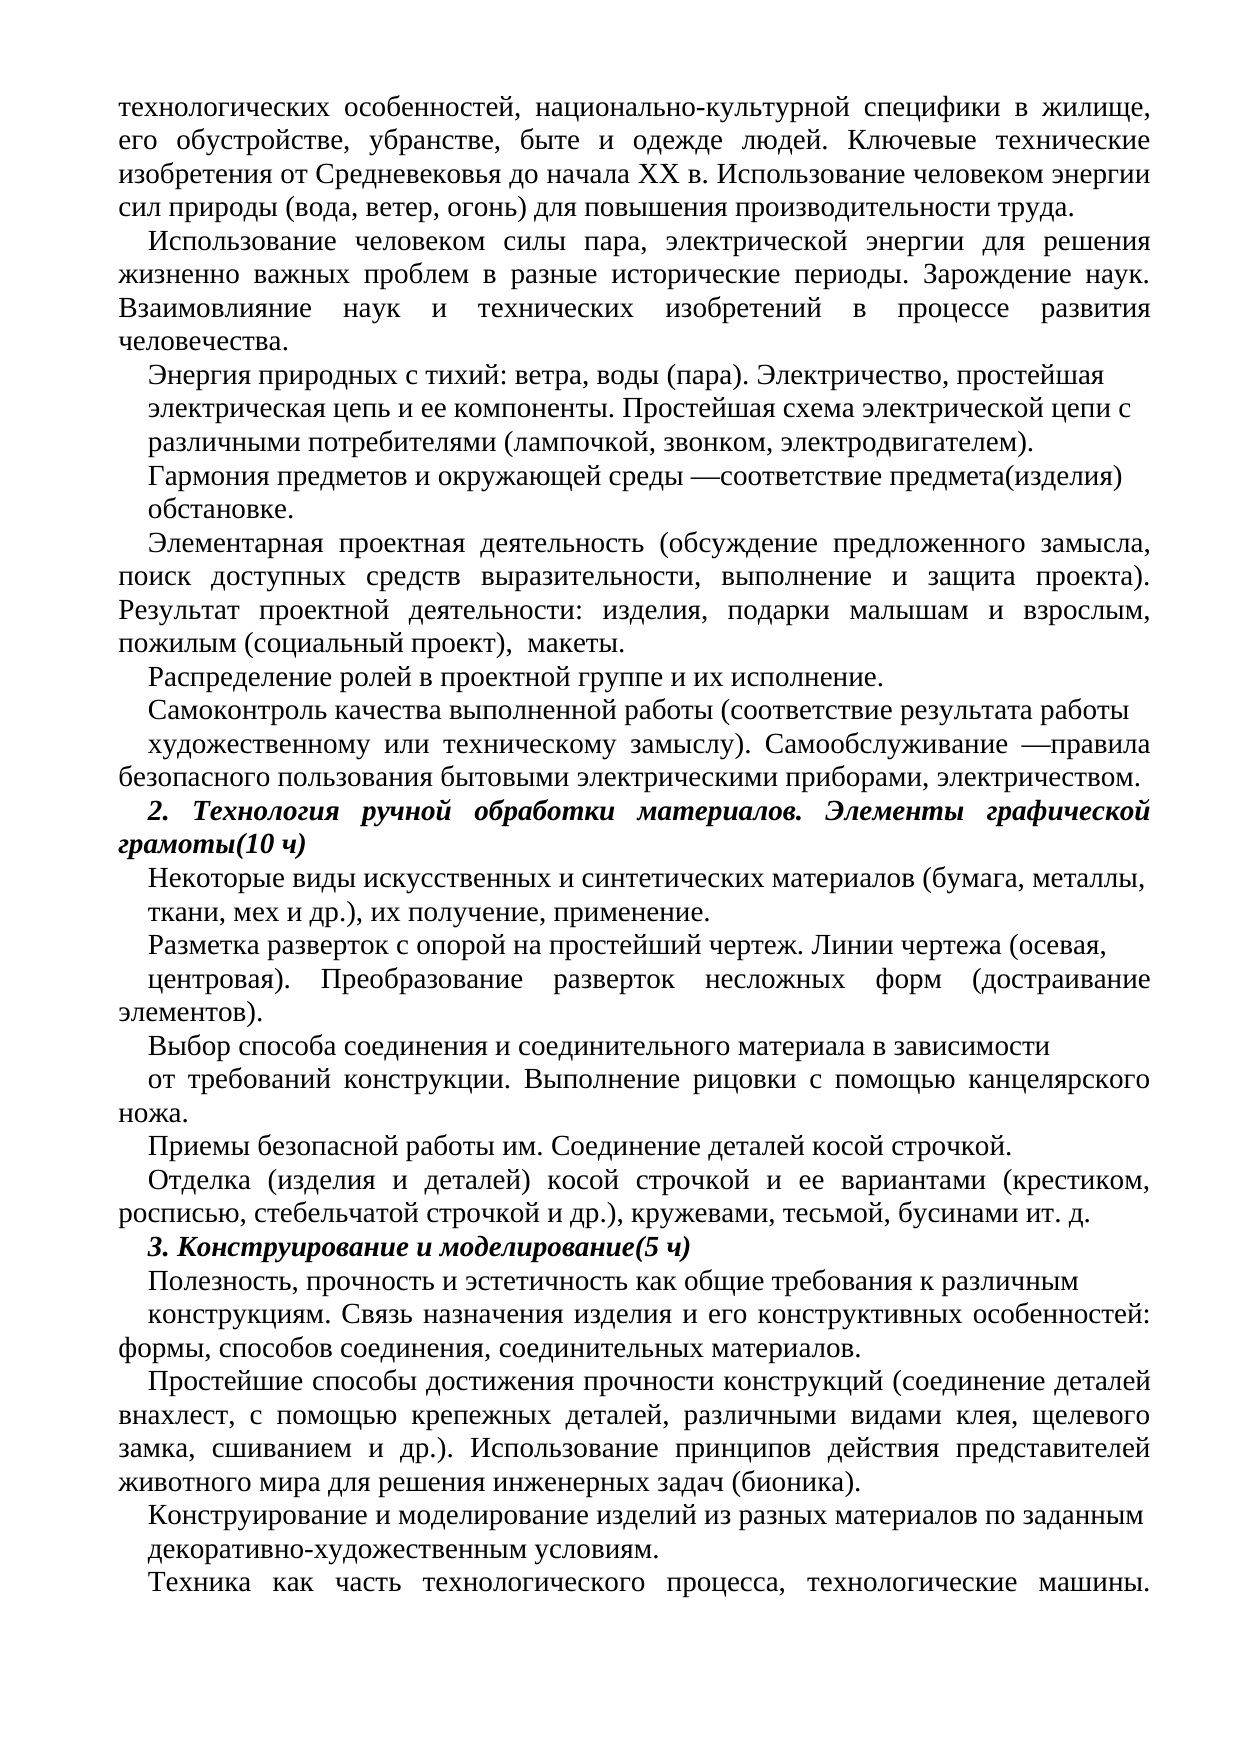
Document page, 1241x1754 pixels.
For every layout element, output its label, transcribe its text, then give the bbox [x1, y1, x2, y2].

text Разметка разверток с опорой на простейший чертеж. Линии чертежа (осевая, [118, 927, 1152, 961]
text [118, 89, 1152, 223]
text Некоторые виды искусственных и синтетических материалов (бумага, металлы, [118, 860, 1152, 894]
text электрическая цепь и ее компоненты. Простейшая схема электрической цепи с [118, 391, 1152, 424]
text Полезность, прочность и эстетичность как общие требования к различным [118, 1263, 1152, 1296]
text Конструирование и моделирование изделий из разных материалов по заданным [118, 1497, 1152, 1531]
text Приемы безопасной работы им. Соединение деталей косой строчкой. [118, 1128, 1152, 1162]
text Энергия природных с тихий: ветра, воды (пара). Электричество, простейшая [118, 357, 1152, 391]
text декоративно-художественным условиям. [118, 1531, 1152, 1564]
text 3. Конструирование и моделирование(5 ч) [118, 1229, 1152, 1263]
text Распределение ролей в проектной группе и их исполнение. [118, 659, 1152, 692]
text Использование человеком силы пара, электрической энергии для решения жизненно важных проблем в разные исторические периоды. Зарождение наук. Взаимовлияние наук и технических изобретений в процессе развития человечества. [118, 223, 1152, 357]
text художественному или техническому замыслу). Самообслуживание —правила безопасного пользования бытовыми электрическими приборами, электричеством. [118, 726, 1152, 793]
text от требований конструкции. Выполнение рицовки с помощью канцелярского ножа. [118, 1061, 1152, 1128]
text Гармония предметов и окружающей среды —соответствие предмета(изделия) [118, 458, 1152, 491]
text центровая). Преобразование разверток несложных форм (достраивание элементов). [118, 961, 1152, 1028]
text Отделка (изделия и деталей) косой строчкой и ее вариантами (крестиком, росписью, стебельчатой строчкой и др.), кружевами, тесьмой, бусинами ит. д. [118, 1162, 1152, 1229]
text конструкциям. Связь назначения изделия и его конструктивных особенностей: формы, способов соединения, соединительных материалов. [118, 1296, 1152, 1363]
text Самоконтроль качества выполненной работы (соответствие результата работы [118, 692, 1152, 726]
text обстановке. [118, 491, 1152, 525]
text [118, 1564, 1152, 1598]
text Простейшие способы достижения прочности конструкций (соединение деталей внахлест, с помощью крепежных деталей, различными видами клея, щелевого замка, сшиванием и др.). Использование принципов действия представителей животного мира для решения инженерных задач (бионика). [118, 1363, 1152, 1497]
text ткани, мех и др.), их получение, применение. [118, 894, 1152, 927]
text Элементарная проектная деятельность (обсуждение предложенного замысла, поиск доступных средств выразительности, выполнение и защита проекта). Результат проектной деятельности: изделия, подарки малышам и взрослым, пожилым (социальный проект), макеты. [118, 525, 1152, 659]
text различными потребителями (лампочкой, звонком, электродвигателем). [118, 424, 1152, 458]
text Выбор способа соединения и соединительного материала в зависимости [118, 1028, 1152, 1061]
text 2. Технология ручной обработки материалов. Элементы графической грамоты(10 ч) [118, 793, 1152, 860]
